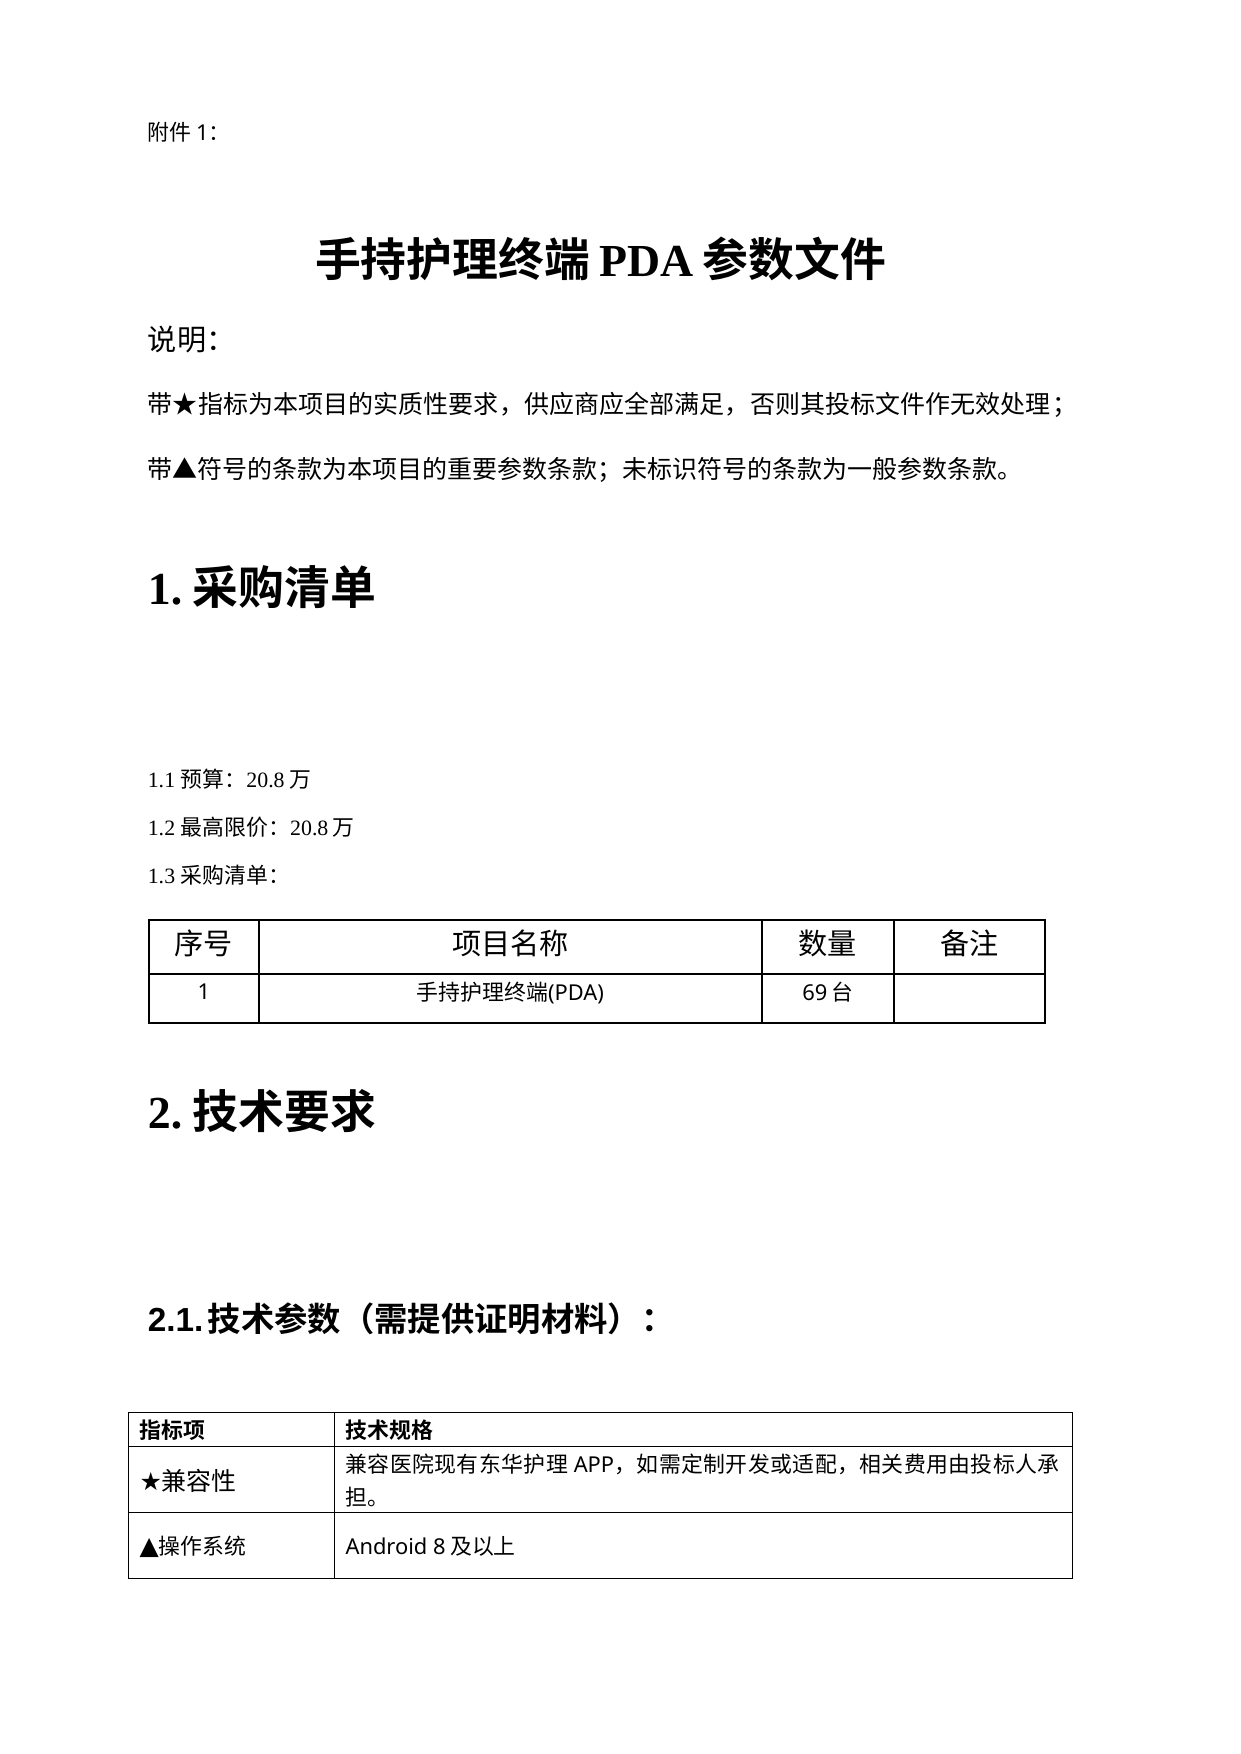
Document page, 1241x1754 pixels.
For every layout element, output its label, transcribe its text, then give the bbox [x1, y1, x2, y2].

list 最高限价：20.8万 [148, 810, 1053, 842]
subtitle 采购清单 [148, 536, 1053, 633]
table_cell 69台 [763, 975, 893, 1022]
table_header 序号 [150, 921, 258, 973]
table_cell [895, 975, 1044, 1022]
table_cell ★兼容性 [129, 1447, 334, 1512]
table_cell 手持护理终端(PDA) [260, 975, 761, 1022]
subtitle 技术参数（需提供证明材料）： [148, 1285, 1053, 1350]
table_cell Android 8及以上 [335, 1513, 1072, 1578]
table_header 备注 [895, 921, 1044, 973]
table_header 技术规格 [335, 1413, 1072, 1446]
table_cell ▲操作系统 [129, 1513, 334, 1578]
table_cell 1 [150, 975, 258, 1022]
text 说明： [148, 306, 1053, 371]
table_header 数量 [763, 921, 893, 973]
text 带★指标为本项目的实质性要求，供应商应全部满足，否则其投标文件作无效处理；带▲符号的条款为本项目的重要参数条款；未标识符号的条款为一般参数条款。 [148, 371, 1053, 501]
table_header 项目名称 [260, 921, 761, 973]
table_cell 兼容医院现有东华护理APP，如需定制开发或适配，相关费用由投标人承担。 [335, 1447, 1072, 1512]
subtitle 技术要求 [148, 1059, 1053, 1157]
text 附件1： [148, 115, 1053, 147]
list 预算：20.8万 [148, 761, 1053, 794]
table_header 指标项 [129, 1413, 334, 1446]
text 手持护理终端PDA参数文件 [148, 208, 1053, 306]
list 采购清单： [148, 858, 1053, 891]
